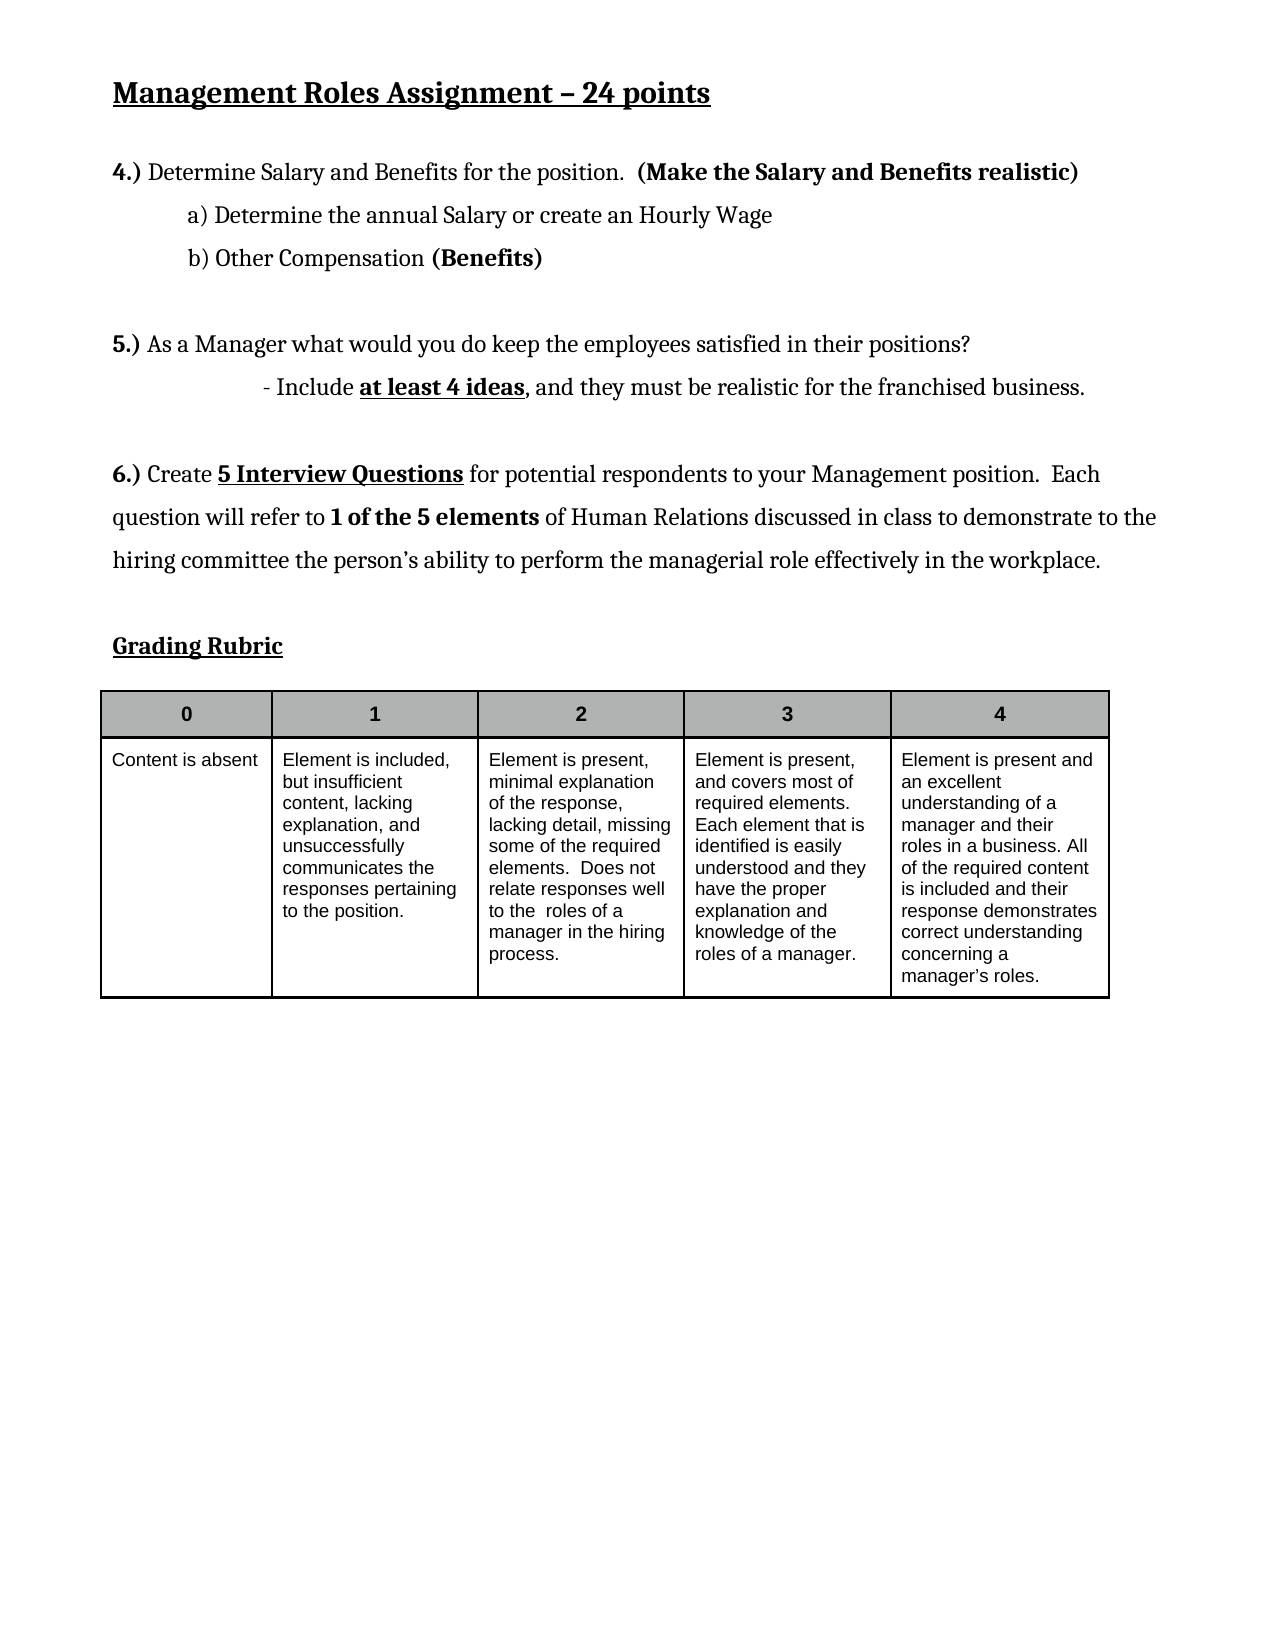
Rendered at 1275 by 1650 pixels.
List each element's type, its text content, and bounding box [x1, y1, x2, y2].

table_cell Element is included, but insufficient content, lacking explanation, and unsuccessfully communicates the responses pertaining to the position. [273, 739, 477, 996]
text a) Determine the annual Salary or create an Hourly Wage [112, 201, 1162, 229]
text 5.) As a Manager what would you do keep the employees satisfied in their positions? [112, 330, 1162, 359]
table_cell Content is absent [102, 739, 271, 996]
table_cell Element is present and an excellent understanding of a manager and their roles in a business. All of the required content is included and their response demonstrates correct understanding concerning a manager’s roles. [892, 739, 1108, 996]
table_header 1 [273, 692, 477, 736]
text 4.) Determine Salary and Benefits for the position. (Make the Salary and Benefits realistic) [112, 158, 1162, 186]
text - Include at least 4 ideas, and they must be realistic for the franchised business. [187, 373, 1162, 402]
table_header 4 [892, 692, 1108, 736]
table_header 0 [102, 692, 271, 736]
table_header 3 [685, 692, 890, 736]
text Grading Rubric [112, 632, 1162, 661]
text 6.) Create 5 Interview Questions for potential respondents to your Management position. Each question will refer to 1 of the 5 elements of Human Relations discussed in class to demonstrate to the hiring committee the person’s ability to perform the managerial role effectively in the workplace. [112, 459, 1162, 574]
text b) Other Compensation (Benefits) [112, 244, 1162, 273]
table_cell Element is present, and covers most of required elements. Each element that is identified is easily understood and they have the proper explanation and knowledge of the roles of a manager. [685, 739, 890, 996]
table_cell Element is present, minimal explanation of the response, lacking detail, missing some of the required elements. Does not relate responses well to the roles of a manager in the hiring process. [479, 739, 683, 996]
table_header 2 [479, 692, 683, 736]
